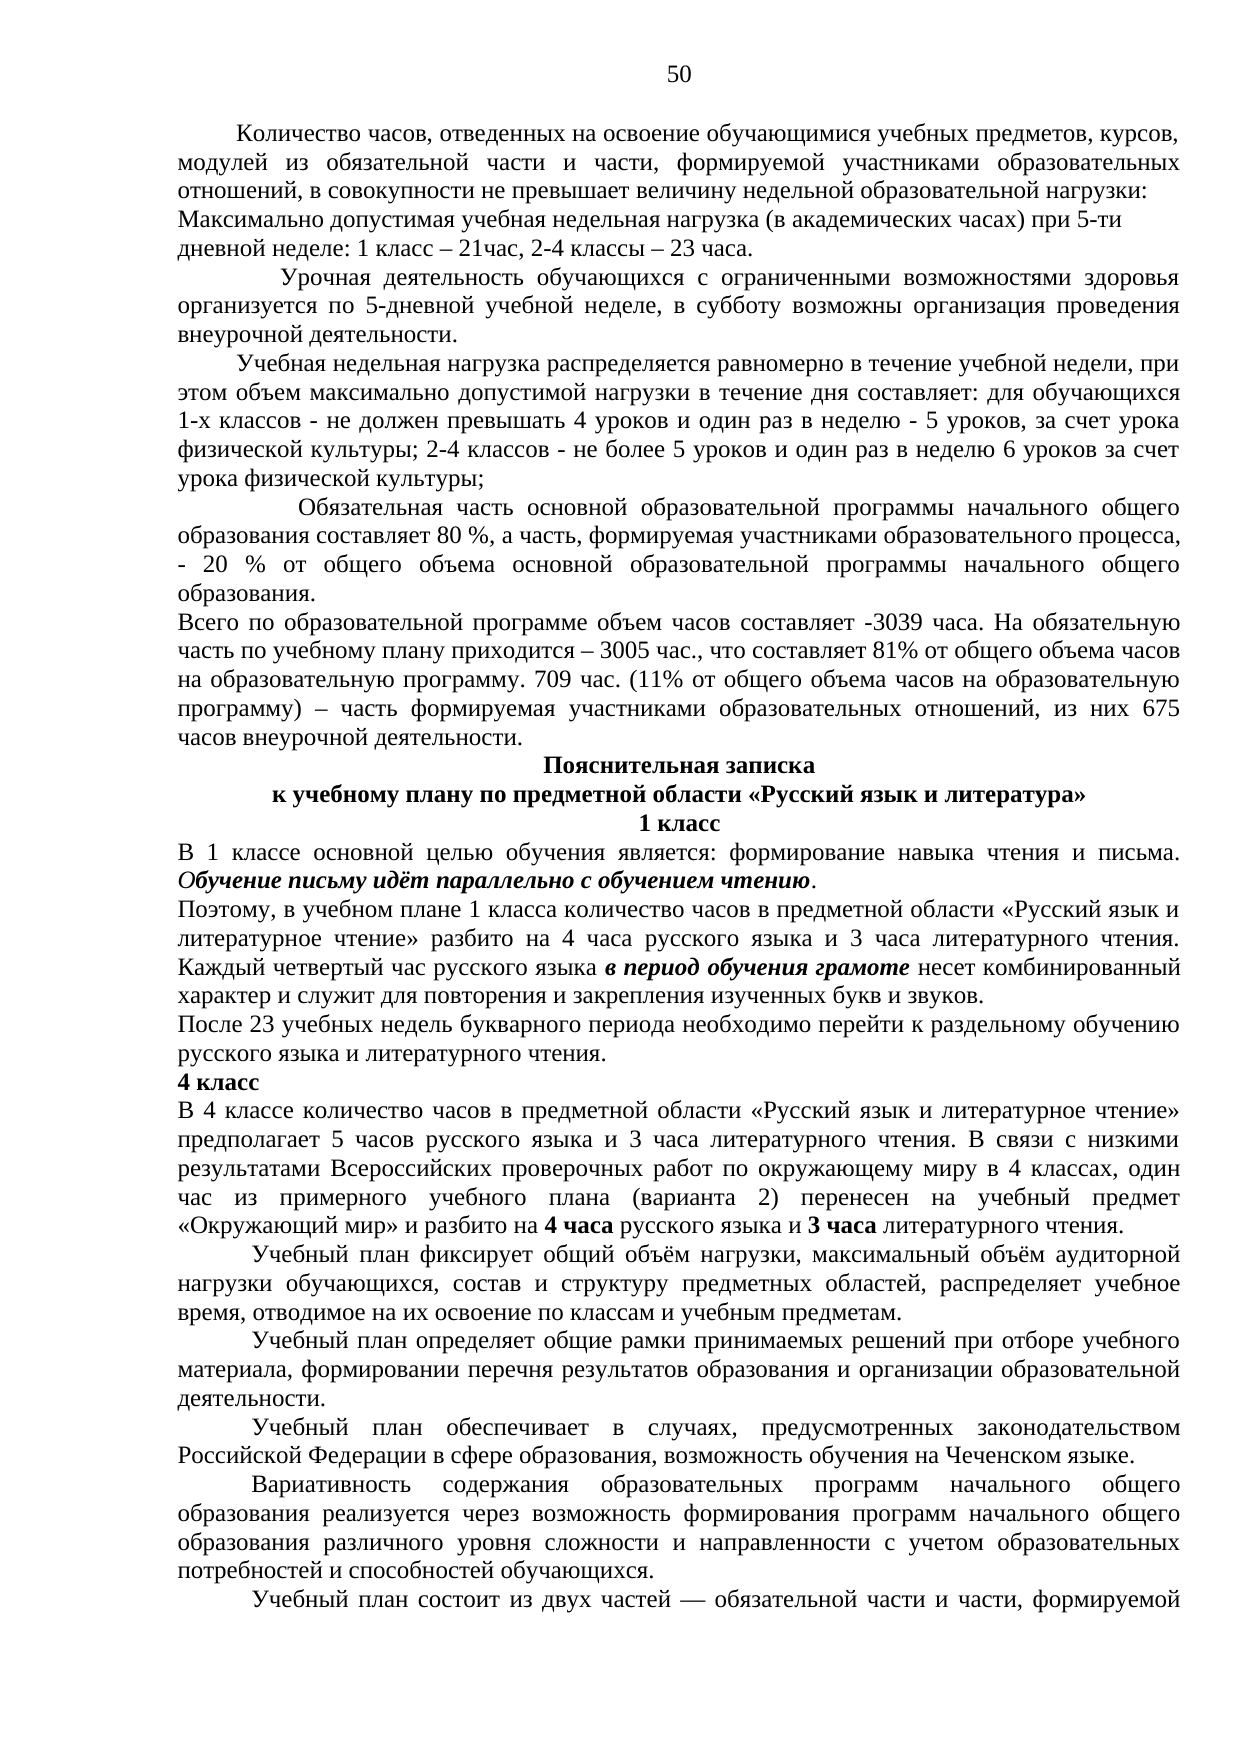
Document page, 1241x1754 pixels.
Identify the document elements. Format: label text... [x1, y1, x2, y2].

text Вариативность содержания образовательных программ начального общего образования реализуется через возможность формирования программ начального общего образования различного уровня сложности и направленности с учетом образовательных потребностей и способностей обучающихся. [177, 1469, 1181, 1584]
text к учебному плану по предметной области «Русский язык и литература» [177, 779, 1181, 808]
text В 1 классе основной целью обучения является: формирование навыка чтения и письма. Обучение письму идёт параллельно с обучением чтению. [177, 837, 1181, 894]
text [177, 1584, 1181, 1613]
text Количество часов, отведенных на освоение обучающимися учебных предметов, курсов, модулей из обязательной части и части, формируемой участниками образовательных отношений, в совокупности не превышает величину недельной образовательной нагрузки: [177, 118, 1181, 204]
text Урочная деятельность обучающихся с ограниченными возможностями здоровья организуется по 5-дневной учебной неделе, в субботу возможны организация проведения внеурочной деятельности. [177, 262, 1181, 348]
text После 23 учебных недель букварного периода необходимо перейти к раздельному обучению русского языка и литературного чтения. [177, 1009, 1181, 1067]
text Всего по образовательной программе объем часов составляет -3039 часа. На обязательную часть по учебному плану приходится – 3005 час., что составляет 81% от общего объема часов на образовательную программу. 709 час. (11% от общего объема часов на образовательную программу) – часть формируемая участниками образовательных отношений, из них 675 часов внеурочной деятельности. [177, 607, 1181, 751]
text Обязательная часть основной образовательной программы начального общего образования составляет 80 %, а часть, формируемая участниками образовательного процесса, - 20 % от общего объема основной образовательной программы начального общего образования. [177, 492, 1181, 607]
text 1 класс [177, 808, 1181, 837]
text В 4 классе количество часов в предметной области «Русский язык и литературное чтение» предполагает 5 часов русского языка и 3 часа литературного чтения. В связи с низкими результатами Всероссийских проверочных работ по окружающему миру в 4 классах, один час из примерного учебного плана (варианта 2) перенесен на учебный предмет «Окружающий мир» и разбито на 4 часа русского языка и 3 часа литературного чтения. [177, 1096, 1181, 1239]
text Учебный план определяет общие рамки принимаемых решений при отборе учебного материала, формировании перечня результатов образования и организации образовательной деятельности. [177, 1326, 1181, 1412]
text Пояснительная записка [177, 751, 1181, 779]
text Максимально допустимая учебная недельная нагрузка (в академических часах) при 5-ти [177, 204, 1181, 233]
text Учебный план обеспечивает в случаях, предусмотренных законодательством Российской Федерации в сфере образования, возможность обучения на Чеченском языке. [177, 1412, 1181, 1469]
text дневной неделе: 1 класс – 21час, 2-4 классы – 23 часа. [177, 233, 1181, 262]
text Учебная недельная нагрузка распределяется равномерно в течение учебной недели, при этом объем максимально допустимой нагрузки в течение дня составляет: для обучающихся 1-х классов - не должен превышать 4 уроков и один раз в неделю - 5 уроков, за счет урока физической культуры; 2-4 классов - не более 5 уроков и один раз в неделю 6 уроков за счет урока физической культуры; [177, 348, 1181, 492]
text Поэтому, в учебном плане 1 класса количество часов в предметной области «Русский язык и литературное чтение» разбито на 4 часа русского языка и 3 часа литературного чтения. Каждый четвертый час русского языка в период обучения грамоте несет комбинированный характер и служит для повторения и закрепления изученных букв и звуков. [177, 894, 1181, 1009]
text 4 класс [177, 1067, 1181, 1096]
text Учебный план фиксирует общий объём нагрузки, максимальный объём аудиторной нагрузки обучающихся, состав и структуру предметных областей, распределяет учебное время, отводимое на их освоение по классам и учебным предметам. [177, 1239, 1181, 1326]
